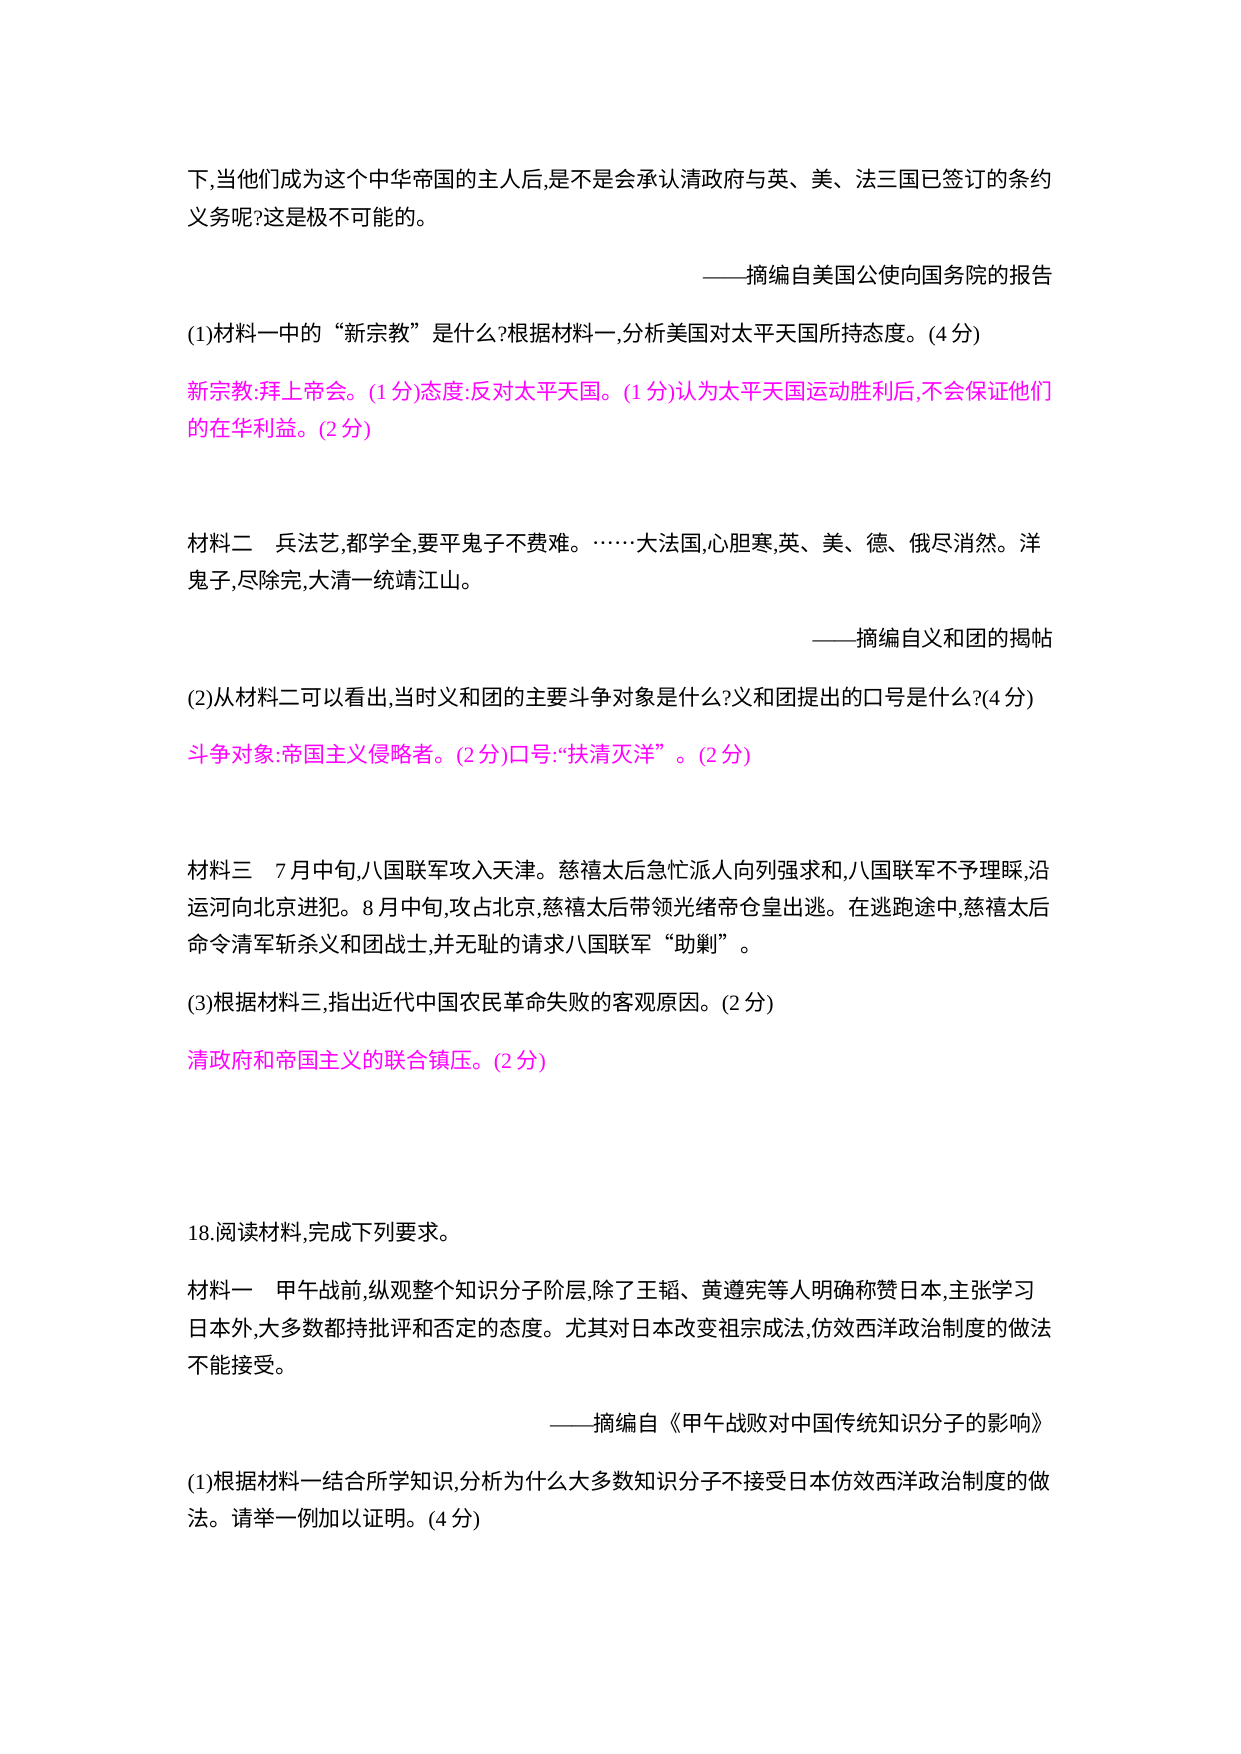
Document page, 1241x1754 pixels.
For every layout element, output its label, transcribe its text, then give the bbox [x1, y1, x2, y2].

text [187, 162, 1053, 232]
text (1)材料一中的“新宗教”是什么?根据材料一,分析美国对太平天国所持态度。(4分) [187, 315, 1053, 348]
text 18.阅读材料,完成下列要求。 [187, 1215, 1053, 1247]
text ——摘编自义和团的揭帖 [187, 621, 1053, 653]
text 新宗教:拜上帝会。(1分)态度:反对太平天国。(1分)认为太平天国运动胜利后,不会保证他们的在华利益。(2分) [187, 373, 1053, 443]
text (3)根据材料三,指出近代中国农民革命失败的客观原因。(2分) [187, 985, 1053, 1017]
text ——摘编自美国公使向国务院的报告 [187, 257, 1053, 290]
text (1)根据材料一结合所学知识,分析为什么大多数知识分子不接受日本仿效西洋政治制度的做法。请举一例加以证明。(4分) [187, 1464, 1053, 1533]
text 斗争对象:帝国主义侵略者。(2分)口号:“扶清灭洋”。(2分) [187, 737, 1053, 769]
text 清政府和帝国主义的联合镇压。(2分) [187, 1043, 1053, 1075]
text ——摘编自《甲午战败对中国传统知识分子的影响》 [187, 1406, 1053, 1438]
text (2)从材料二可以看出,当时义和团的主要斗争对象是什么?义和团提出的口号是什么?(4分) [187, 679, 1053, 712]
text 材料一 甲午战前,纵观整个知识分子阶层,除了王韬、黄遵宪等人明确称赞日本,主张学习日本外,大多数都持批评和否定的态度。尤其对日本改变祖宗成法,仿效西洋政治制度的做法不能接受。 [187, 1273, 1053, 1380]
text 材料二 兵法艺,都学全,要平鬼子不费难。……大法国,心胆寒,英、美、德、俄尽消然。洋鬼子,尽除完,大清一统靖江山。 [187, 526, 1053, 596]
text 材料三 7月中旬,八国联军攻入天津。慈禧太后急忙派人向列强求和,八国联军不予理睬,沿运河向北京进犯。8月中旬,攻占北京,慈禧太后带领光绪帝仓皇出逃。在逃跑途中,慈禧太后命令清军斩杀义和团战士,并无耻的请求八国联军“助剿”。 [187, 852, 1053, 959]
